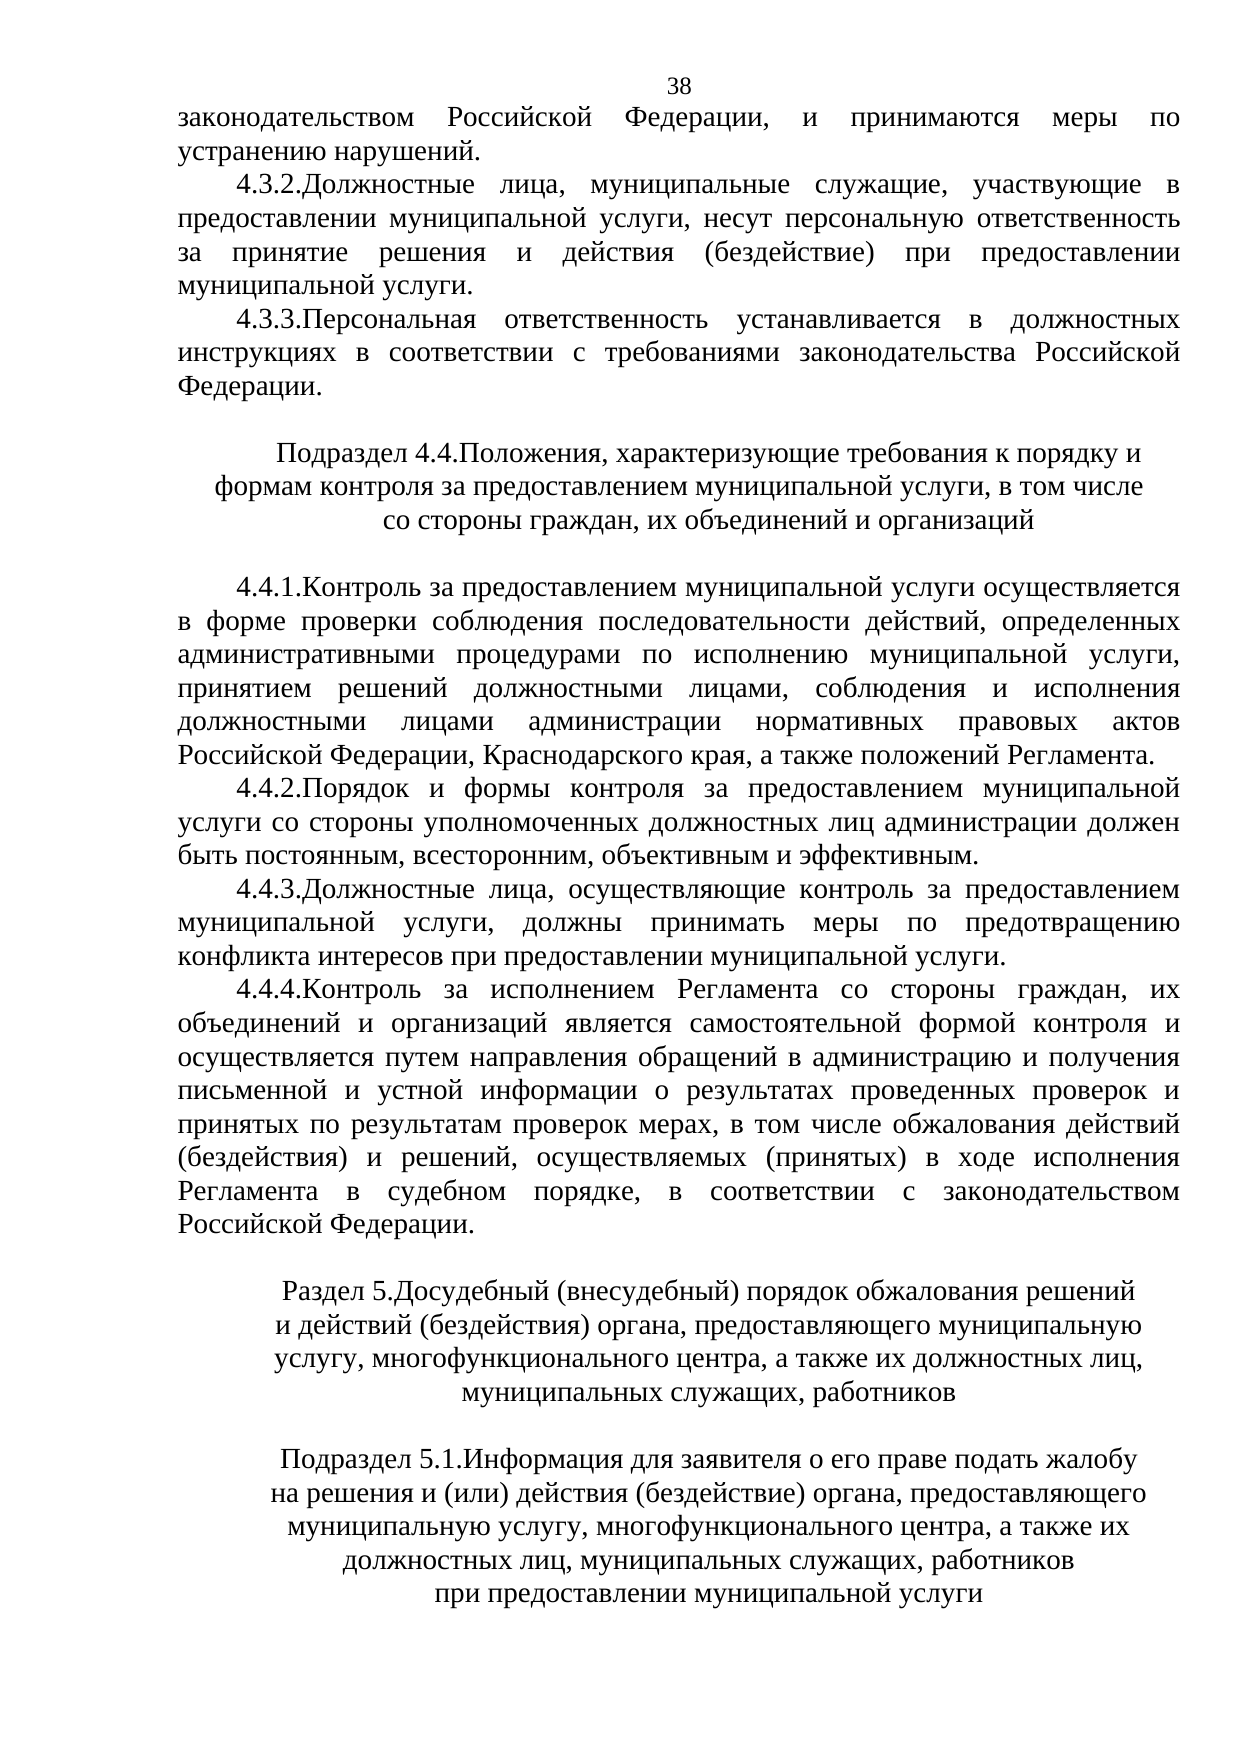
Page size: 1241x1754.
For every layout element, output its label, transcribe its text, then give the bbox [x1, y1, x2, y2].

text со стороны граждан, их объединений и организаций [177, 502, 1181, 536]
text 4.4.3.Должностные лица, осуществляющие контроль за предоставлением муниципальной услуги, должны принимать меры по предотвращению конфликта интересов при предоставлении муниципальной услуги. [177, 871, 1181, 972]
text 4.4.1.Контроль за предоставлением муниципальной услуги осуществляется в форме проверки соблюдения последовательности действий, определенных административными процедурами по исполнению муниципальной услуги, принятием решений должностными лицами, соблюдения и исполнения должностными лицами администрации нормативных правовых актов Российской Федерации, Краснодарского края, а также положений Регламента. [177, 569, 1181, 770]
text 4.4.4.Контроль за исполнением Регламента со стороны граждан, их объединений и организаций является самостоятельной формой контроля и осуществляется путем направления обращений в администрацию и получения письменной и устной информации о результатах проведенных проверок и принятых по результатам проверок мерах, в том числе обжалования действий (бездействия) и решений, осуществляемых (принятых) в ходе исполнения Регламента в судебном порядке, в соответствии с законодательством Российской Федерации. [177, 972, 1181, 1240]
text 4.3.3.Персональная ответственность устанавливается в должностных инструкциях в соответствии с требованиями законодательства Российской Федерации. [177, 301, 1181, 401]
text 4.4.2.Порядок и формы контроля за предоставлением муниципальной услуги со стороны уполномоченных должностных лиц администрации должен быть постоянным, всесторонним, объективным и эффективным. [177, 770, 1181, 871]
text должностных лиц, муниципальных служащих, работников [177, 1542, 1181, 1575]
text при предоставлении муниципальной услуги [177, 1575, 1181, 1609]
text муниципальную услугу, многофункционального центра, а также их [177, 1508, 1181, 1542]
text на решения и (или) действия (бездействие) органа, предоставляющего [177, 1475, 1181, 1508]
text муниципальных служащих, работников [177, 1374, 1181, 1408]
text 4.3.2.Должностные лица, муниципальные служащие, участвующие в предоставлении муниципальной услуги, несут персональную ответственность за принятие решения и действия (бездействие) при предоставлении муниципальной услуги. [177, 167, 1181, 301]
text Подраздел 5.1.Информация для заявителя о его праве подать жалобу [177, 1441, 1181, 1475]
text услугу, многофункционального центра, а также их должностных лиц, [177, 1341, 1181, 1374]
text и действий (бездействия) органа, предоставляющего муниципальную [177, 1307, 1181, 1341]
text Раздел 5.Досудебный (внесудебный) порядок обжалования решений [177, 1273, 1181, 1307]
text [177, 99, 1181, 167]
text Подраздел 4.4.Положения, характеризующие требования к порядку и формам контроля за предоставлением муниципальной услуги, в том числе [177, 435, 1181, 502]
